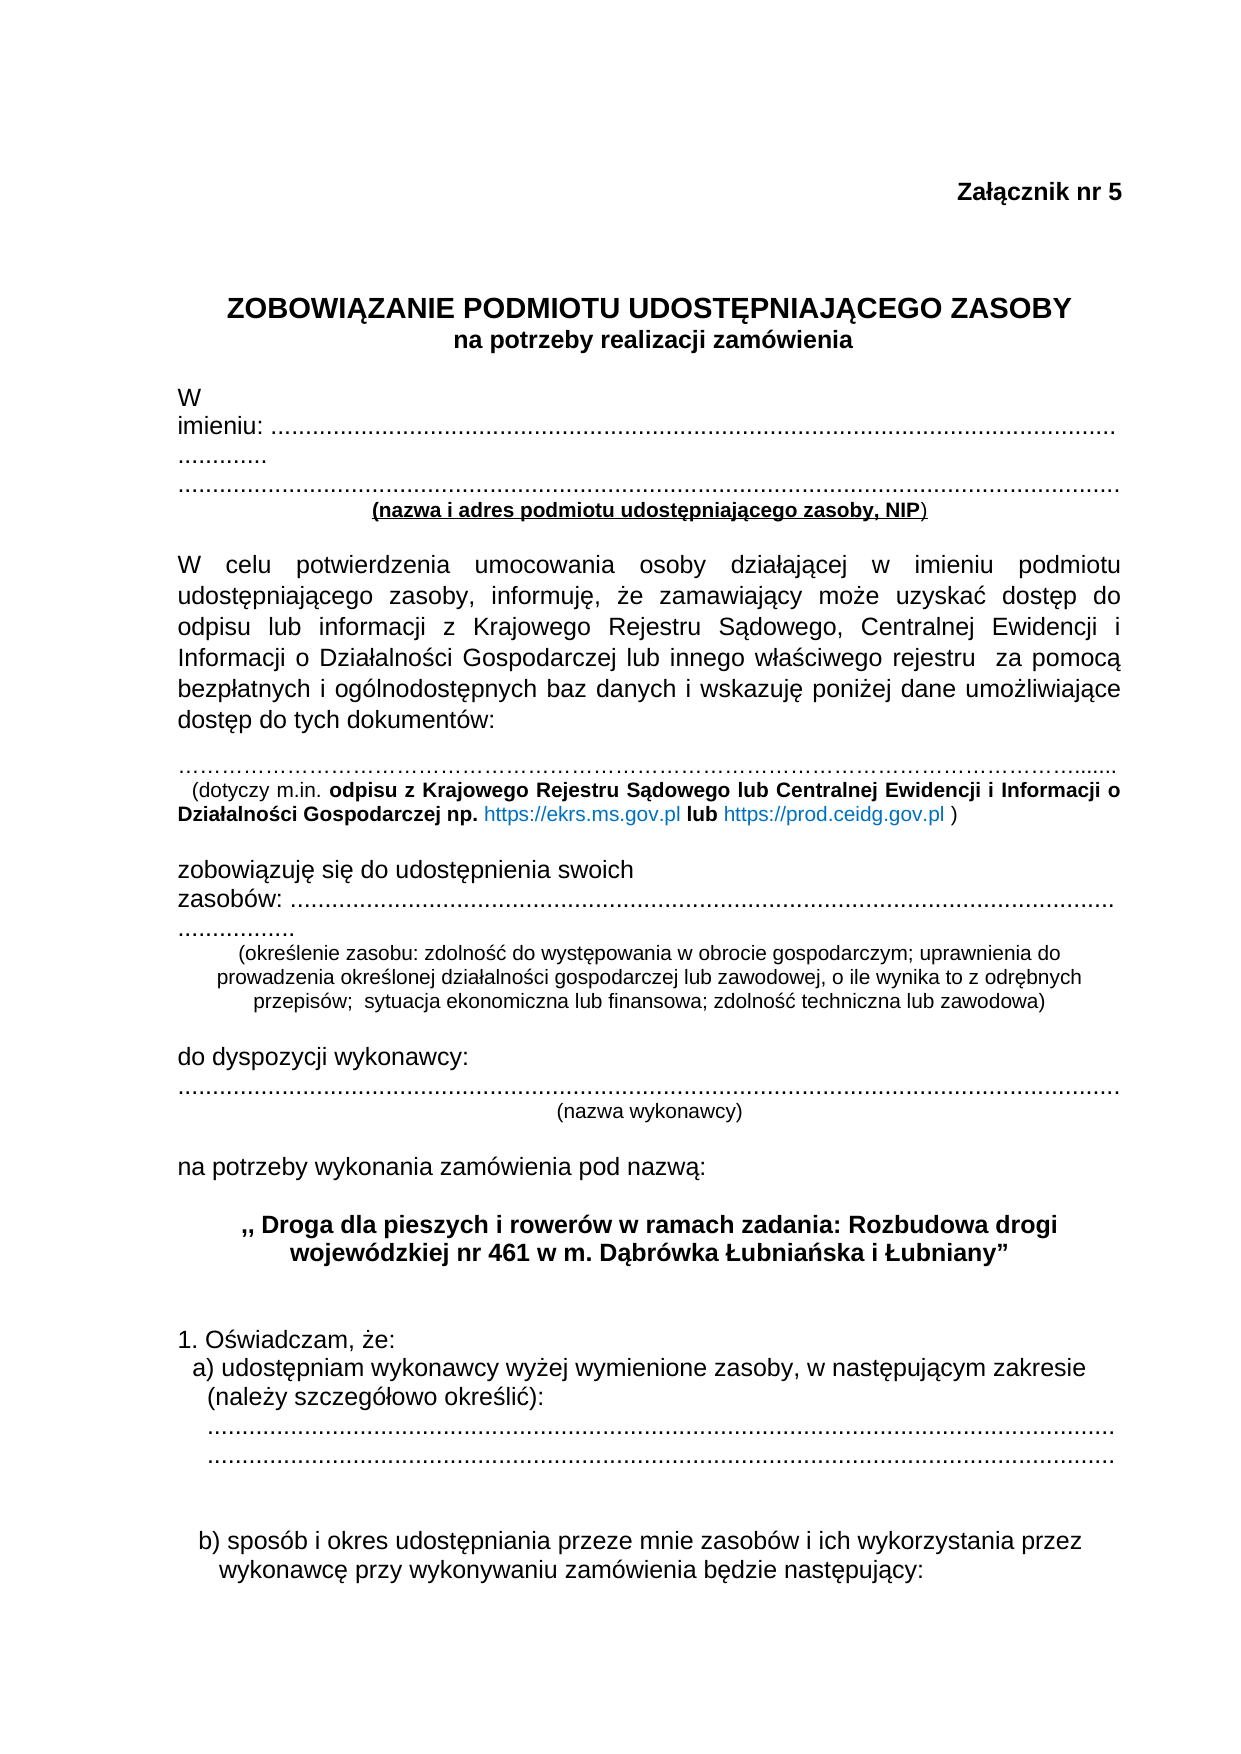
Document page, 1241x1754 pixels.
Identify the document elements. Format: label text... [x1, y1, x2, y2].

text W imieniu: ....................................................................................................................................... [177, 382, 1122, 469]
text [207, 1411, 1122, 1468]
text wykonawcę przy wykonywaniu zamówienia będzie następujący: [177, 1554, 1122, 1583]
text ........................................................................................................................................ [177, 469, 1122, 497]
text ,, Droga dla pieszych i rowerów w ramach zadania: Rozbudowa drogi wojewódzkiej nr 461 w m. Dąbrówka Łubniańska i Łubniany” [177, 1209, 1122, 1267]
text ZOBOWIĄZANIE PODMIOTU UDOSTĘPNIAJĄCEGO ZASOBY [177, 291, 1122, 325]
text (nazwa wykonawcy) [177, 1099, 1122, 1123]
text ……………………………………………………………………………………………………………....... [177, 753, 1122, 778]
text do dyspozycji wykonawcy: [177, 1042, 1122, 1071]
text na potrzeby realizacji zamówienia [177, 325, 1122, 354]
text 1. Oświadczam, że: [177, 1324, 1122, 1353]
text na potrzeby wykonania zamówienia pod nazwą: [177, 1152, 1122, 1181]
text (określenie zasobu: zdolność do występowania w obrocie gospodarczym; uprawnienia do prowadzenia określonej działalności gospodarczej lub zawodowej, o ile wynika to z odrębnych przepisów; sytuacja ekonomiczna lub finansowa; zdolność techniczna lub zawodowa) [177, 941, 1122, 1013]
text (nazwa i adres podmiotu udostępniającego zasoby, NIP) [177, 497, 1122, 521]
text a) udostępniam wykonawcy wyżej wymienione zasoby, w następującym zakresie (należy szczegółowo określić): [192, 1353, 1122, 1411]
text ........................................................................................................................................ [177, 1071, 1122, 1099]
text b) sposób i okres udostępniania przeze mnie zasobów i ich wykorzystania przez [177, 1526, 1122, 1554]
text (dotyczy m.in. odpisu z Krajowego Rejestru Sądowego lub Centralnej Ewidencji i Informacji o Działalności Gospodarczej np. https://ekrs.ms.gov.pl lub https://prod.ceidg.gov.pl ) [177, 778, 1122, 826]
text zobowiązuję się do udostępnienia swoich zasobów: ........................................................................................................................................ [177, 855, 1122, 941]
text W celu potwierdzenia umocowania osoby działającej w imieniu podmiotu udostępniającego zasoby, informuję, że zamawiający może uzyskać dostęp do odpisu lub informacji z Krajowego Rejestru Sądowego, Centralnej Ewidencji i Informacji o Działalności Gospodarczej lub innego właściwego rejestru za pomocą bezpłatnych i ogólnodostępnych baz danych i wskazuję poniżej dane umożliwiające dostęp do tych dokumentów: [177, 550, 1122, 734]
text Załącznik nr 5 [177, 176, 1122, 205]
